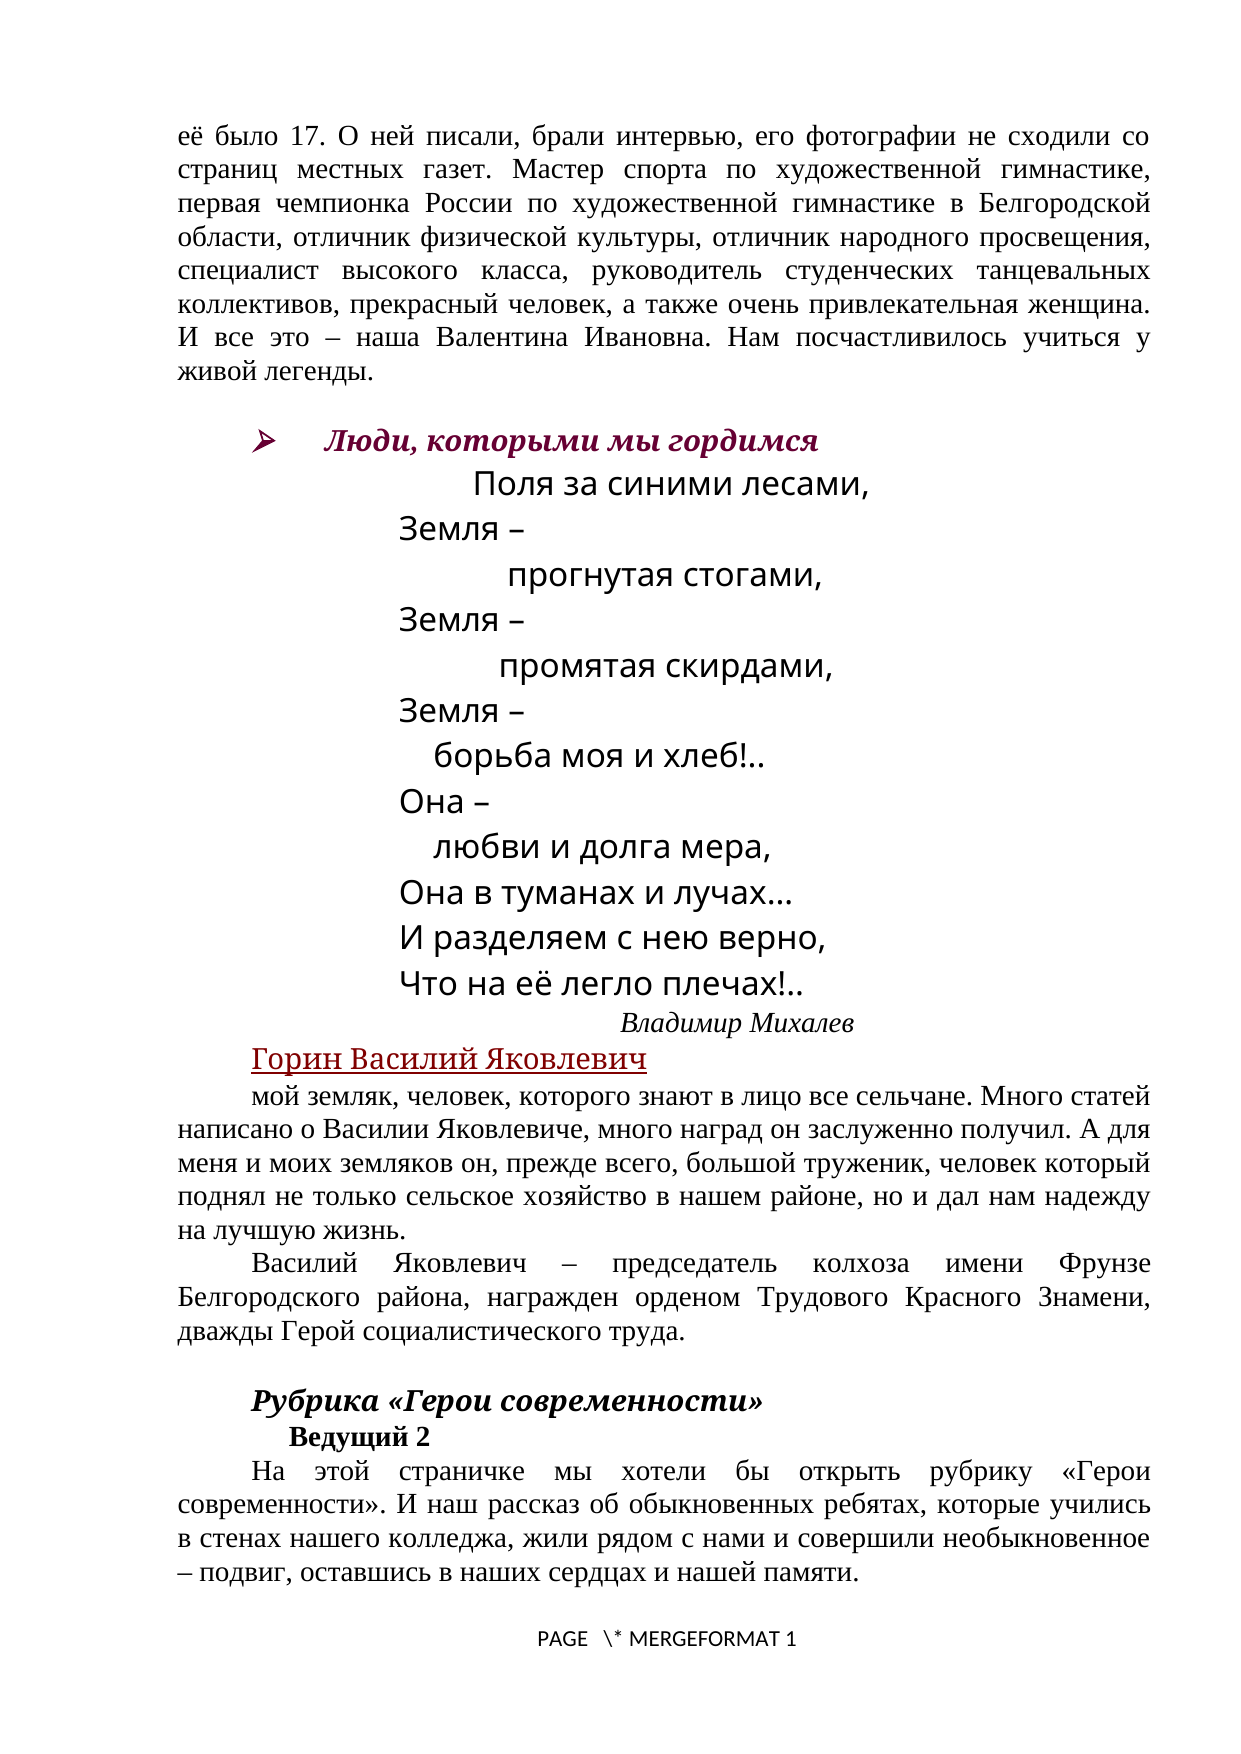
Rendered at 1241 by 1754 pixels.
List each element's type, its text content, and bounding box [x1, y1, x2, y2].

text Она в туманах и лучах… [324, 868, 1152, 914]
text промятая скирдами, [177, 641, 1152, 687]
text Что на её легло плечах!.. [324, 959, 1152, 1005]
text И разделяем с нею верно, [324, 914, 1152, 959]
text Ведущий 2 [288, 1419, 1152, 1453]
text Василий Яковлевич – председатель колхоза имени Фрунзе Белгородского района, награжден орденом Трудового Красного Знамени, дважды Герой социалистического труда. [177, 1246, 1152, 1346]
text Рубрика «Герои современности» [177, 1380, 1152, 1419]
text На этой страничке мы хотели бы открыть рубрику «Герои современности». И наш рассказ об обыкновенных ребятах, которые учились в стенах нашего колледжа, жили рядом с нами и совершили необыкновенное – подвиг, оставшись в наших сердцах и нашей памяти. [177, 1453, 1152, 1587]
text Поля за синими лесами, [398, 460, 1152, 505]
text Земля – [324, 596, 1152, 641]
text Горин Василий Яковлевич [177, 1038, 1152, 1078]
text Земля – [324, 505, 1152, 551]
text Она – [324, 778, 1152, 823]
text Земля – [324, 687, 1152, 732]
list Люди, которыми мы гордимся [177, 420, 1152, 460]
text борьба моя и хлеб!.. [177, 732, 1152, 778]
text Владимир Михалев [177, 1005, 1152, 1038]
text любви и долга мера, [177, 823, 1152, 868]
text прогнутая стогами, [177, 551, 1152, 596]
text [177, 118, 1152, 386]
text мой земляк, человек, которого знают в лицо все сельчане. Много статей написано о Василии Яковлевиче, много наград он заслуженно получил. А для меня и моих земляков он, прежде всего, большой труженик, человек который поднял не только сельское хозяйство в нашем районе, но и дал нам надежду на лучшую жизнь. [177, 1078, 1152, 1246]
